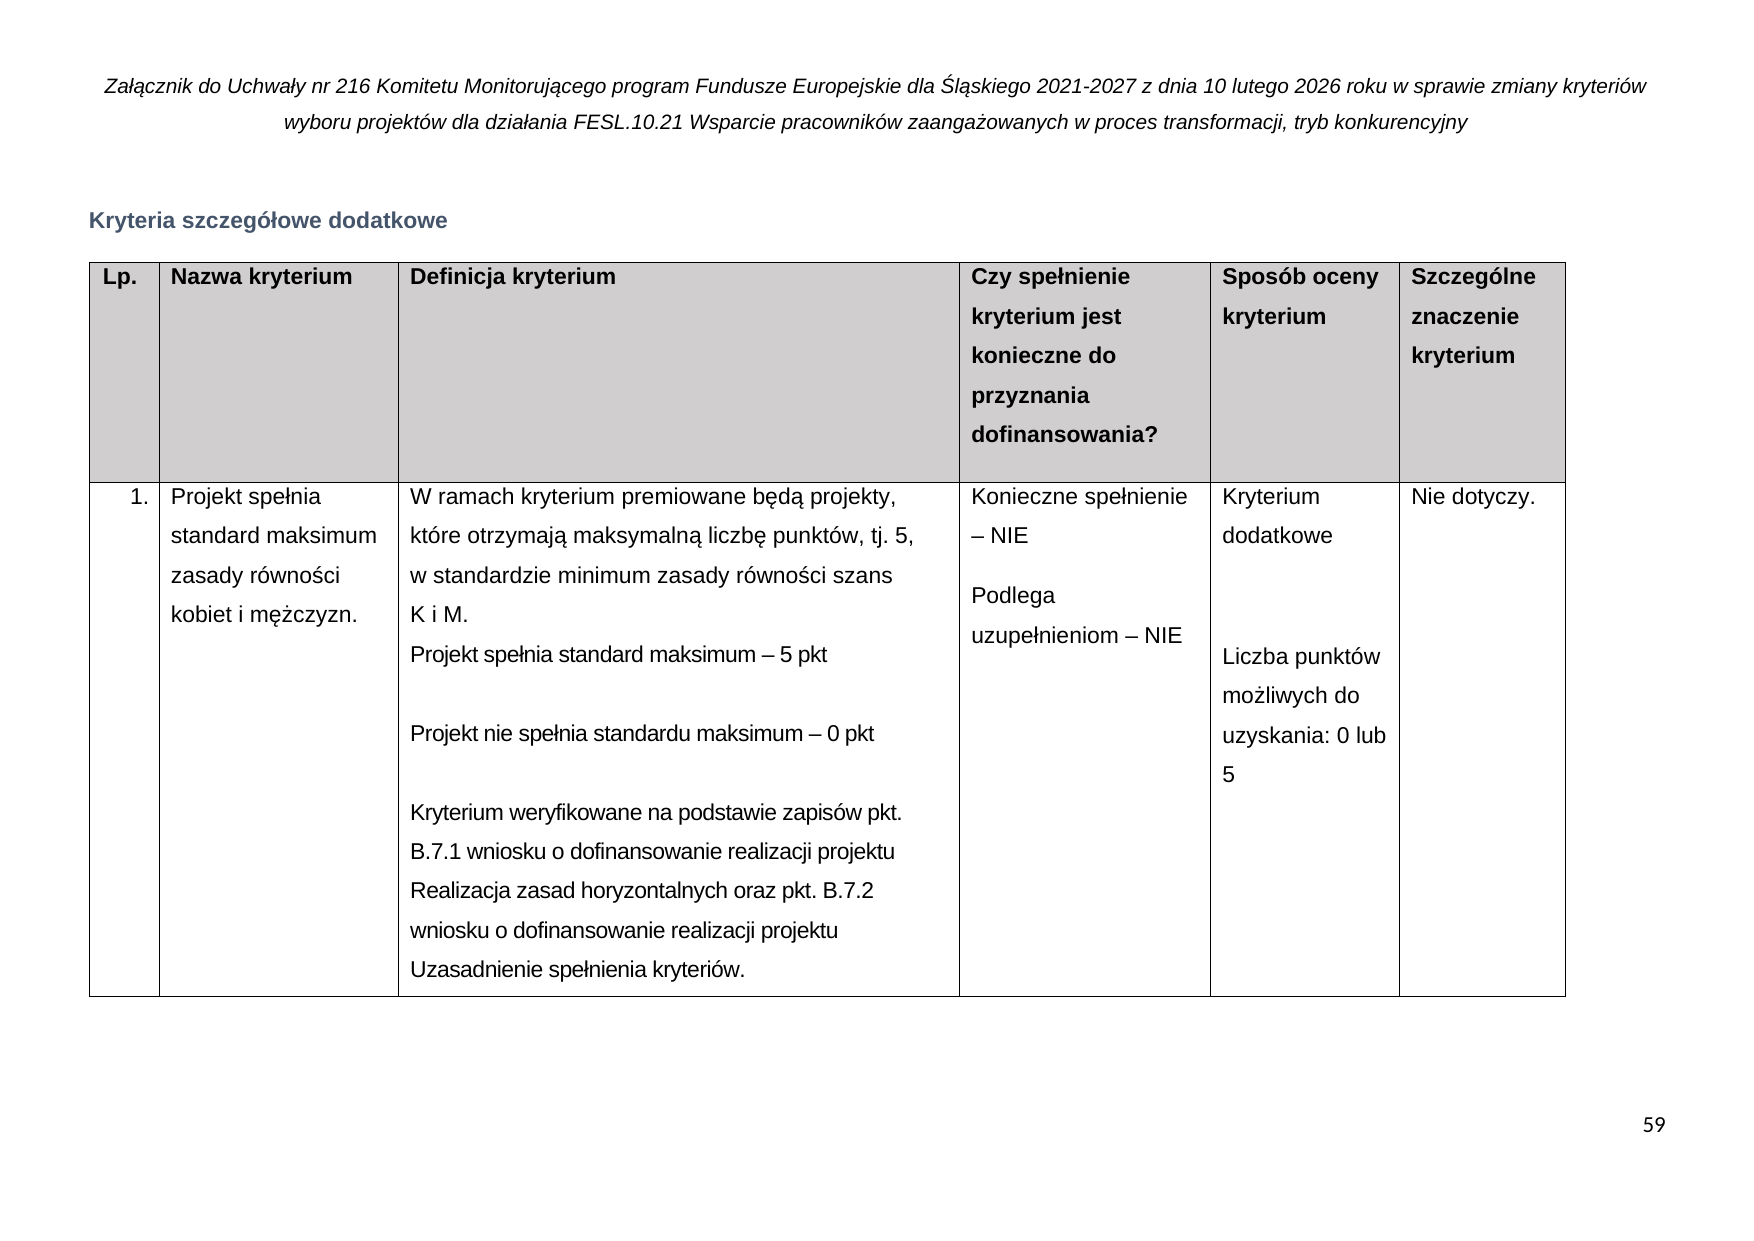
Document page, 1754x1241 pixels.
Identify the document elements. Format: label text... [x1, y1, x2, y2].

table_cell Projekt spełnia standard maksimum zasady równości kobiet i mężczyzn. [160, 483, 398, 996]
table_cell Kryterium dodatkowe Liczba punktów możliwych do uzyskania: 0 lub 5 [1211, 483, 1399, 996]
table_cell W ramach kryterium premiowane będą projekty, które otrzymają maksymalną liczbę punktów, tj. 5, w standardzie minimum zasady równości szans K i M. Projekt spełnia standard maksimum – 5 pkt Projekt nie spełnia standardu maksimum – 0 pkt Kryterium weryfikowane na podstawie zapisów pkt. B.7.1 wniosku o dofinansowanie realizacji projektu Realizacja zasad horyzontalnych oraz pkt. B.7.2 wniosku o dofinansowanie realizacji projektu Uzasadnienie spełnienia kryteriów. [399, 483, 959, 996]
table_header Szczególne znaczenie kryterium [1400, 263, 1565, 482]
table_header Czy spełnienie kryterium jest konieczne do przyznania dofinansowania? [960, 263, 1210, 482]
table_header Nazwa kryterium [160, 263, 398, 482]
table_header Definicja kryterium [399, 263, 959, 482]
table_cell [90, 483, 159, 996]
table_header Sposób oceny kryterium [1211, 263, 1399, 482]
table_header Lp. [90, 263, 159, 482]
table_cell Nie dotyczy. [1400, 483, 1565, 996]
subtitle Kryteria szczegółowe dodatkowe [89, 207, 1665, 233]
table_cell Konieczne spełnienie – NIE Podlega uzupełnieniom – NIE [960, 483, 1210, 996]
